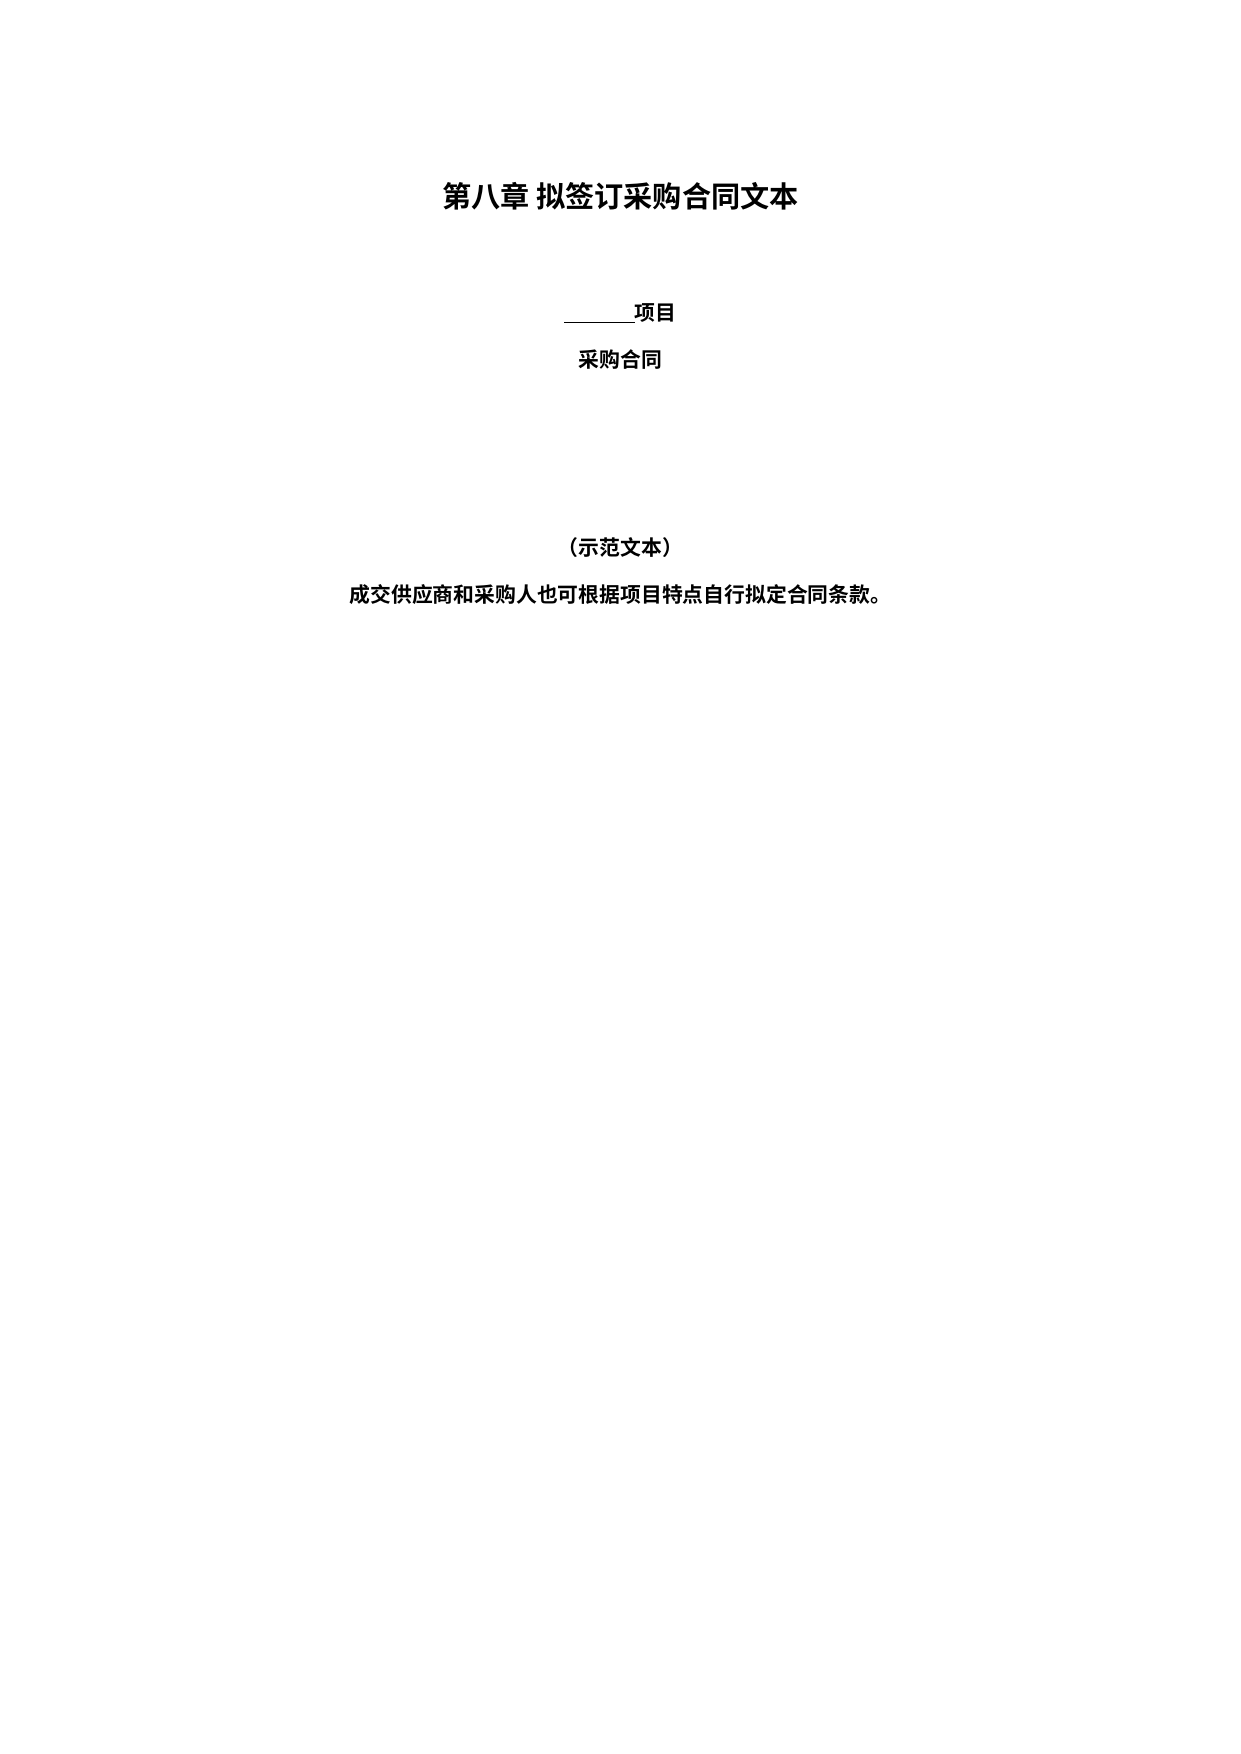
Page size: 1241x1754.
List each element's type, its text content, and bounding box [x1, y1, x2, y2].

text 成交供应商和采购人也可根据项目特点自行拟定合同条款。 [187, 578, 1053, 610]
text 采购合同 [187, 342, 1053, 375]
text 项目 [187, 295, 1053, 327]
text 第八章 拟签订采购合同文本 [187, 162, 1053, 227]
text （示范文本） [187, 530, 1053, 562]
